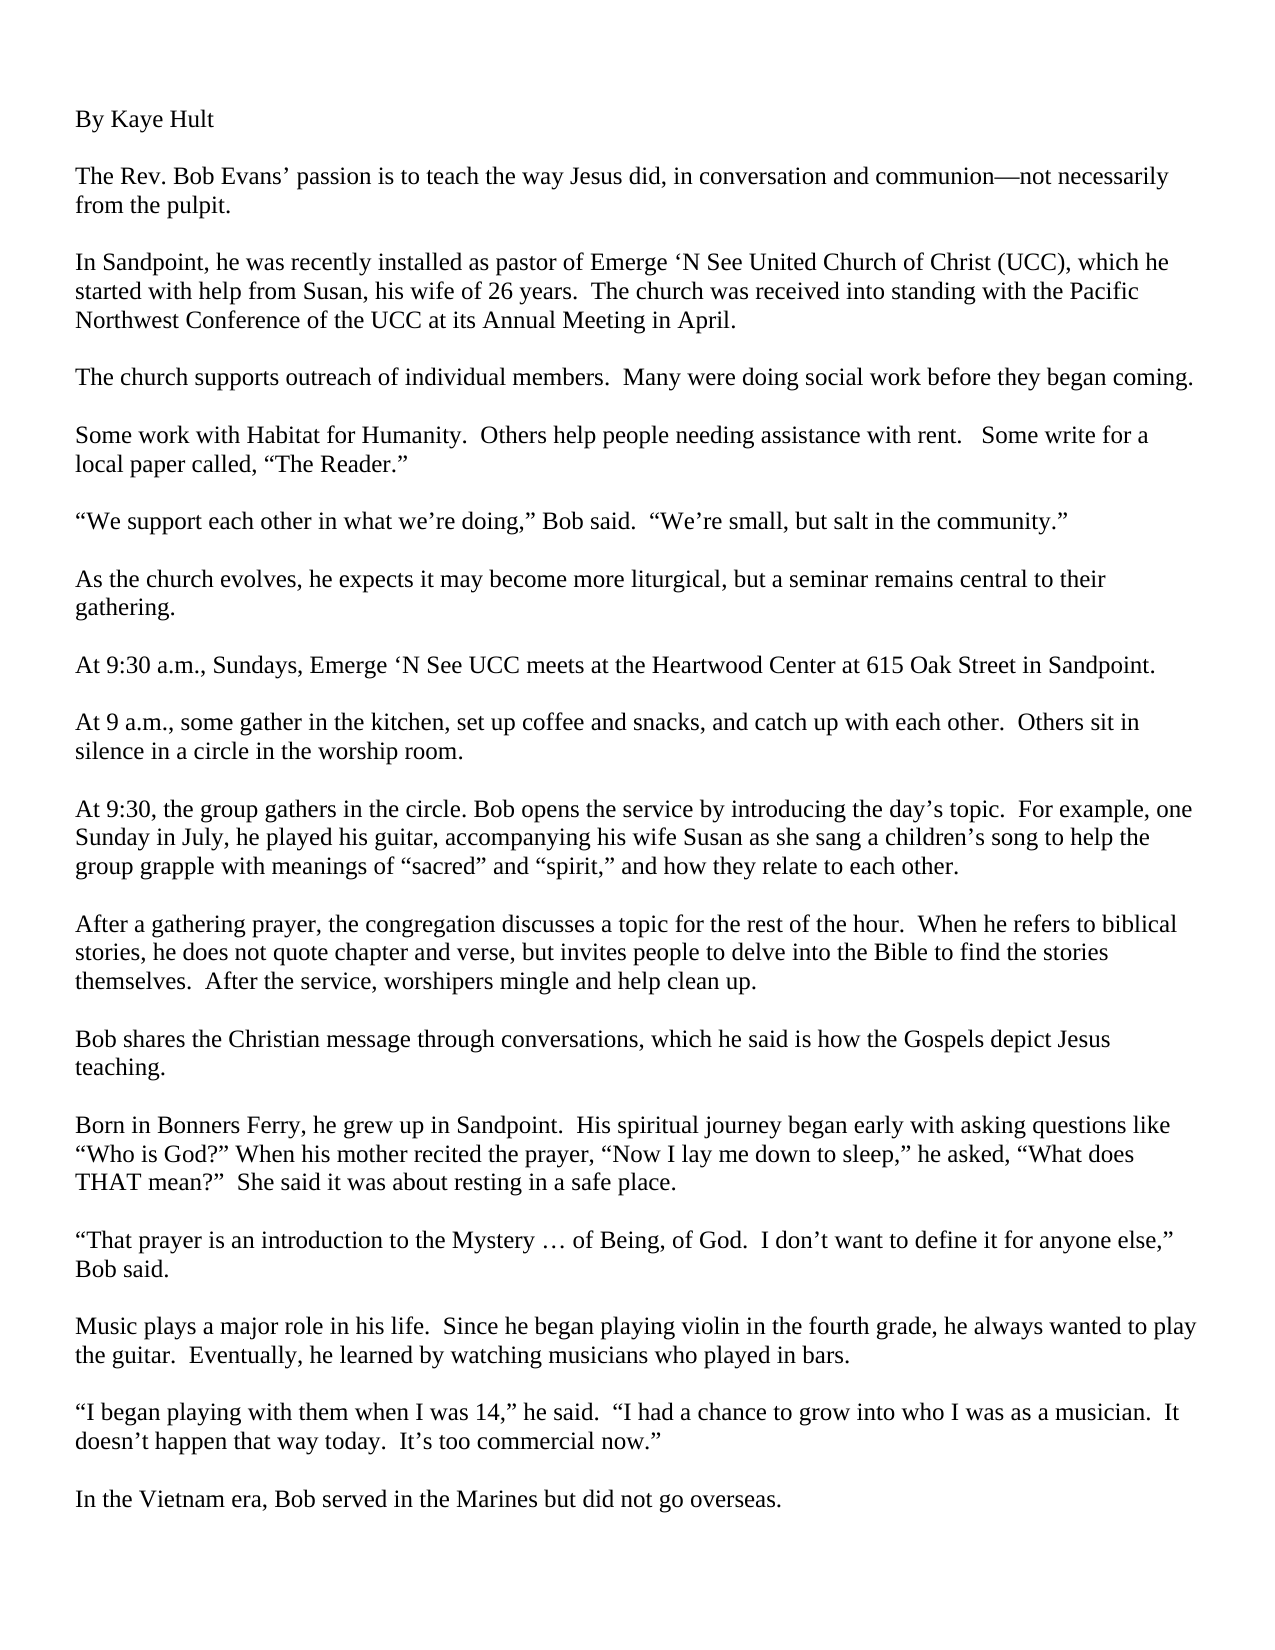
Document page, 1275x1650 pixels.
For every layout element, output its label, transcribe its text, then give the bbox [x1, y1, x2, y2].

text By Kaye Hult [75, 104, 1200, 132]
text As the church evolves, he expects it may become more liturgical, but a seminar remains central to their gathering. [75, 564, 1200, 621]
text The church supports outreach of individual members. Many were doing social work before they began coming. [75, 362, 1200, 391]
text Some work with Habitat for Humanity. Others help people needing assistance with rent. Some write for a local paper called, “The Reader.” [75, 420, 1200, 477]
text The Rev. Bob Evans’ passion is to teach the way Jesus did, in conversation and communion—not necessarily from the pulpit. [75, 161, 1200, 219]
text “We support each other in what we’re doing,” Bob said. “We’re small, but salt in the community.” [75, 506, 1200, 535]
text In Sandpoint, he was recently installed as pastor of Emerge ‘N See United Church of Christ (UCC), which he started with help from Susan, his wife of 26 years. The church was received into standing with the Pacific Northwest Conference of the UCC at its Annual Meeting in April. [75, 247, 1200, 334]
text Bob shares the Christian message through conversations, which he said is how the Gospels depict Jesus teaching. [75, 1024, 1200, 1081]
text In the Vietnam era, Bob served in the Marines but did not go overseas. [75, 1484, 1200, 1512]
text Music plays a major role in his life. Since he began playing violin in the fourth grade, he always wanted to play the guitar. Eventually, he learned by watching musicians who played in bars. [75, 1311, 1200, 1369]
text At 9:30, the group gathers in the circle. Bob opens the service by introducing the day’s topic. For example, one Sunday in July, he played his guitar, accompanying his wife Susan as she sang a children’s song to help the group grapple with meanings of “sacred” and “spirit,” and how they relate to each other. [75, 794, 1200, 880]
text “I began playing with them when I was 14,” he said. “I had a chance to grow into who I was as a musician. It doesn’t happen that way today. It’s too commercial now.” [75, 1397, 1200, 1455]
text At 9 a.m., some gather in the kitchen, set up coffee and snacks, and catch up with each other. Others sit in silence in a circle in the worship room. [75, 707, 1200, 765]
text Born in Bonners Ferry, he grew up in Sandpoint. His spiritual journey began early with asking questions like “Who is God?” When his mother recited the prayer, “Now I lay me down to sleep,” he asked, “What does THAT mean?” She said it was about resting in a safe place. [75, 1110, 1200, 1196]
text After a gathering prayer, the congregation discusses a topic for the rest of the hour. When he refers to biblical stories, he does not quote chapter and verse, but invites people to delve into the Bible to find the stories themselves. After the service, worshipers mingle and help clean up. [75, 909, 1200, 995]
text At 9:30 a.m., Sundays, Emerge ‘N See UCC meets at the Heartwood Center at 615 Oak Street in Sandpoint. [75, 650, 1200, 679]
text “That prayer is an introduction to the Mystery … of Being, of God. I don’t want to define it for anyone else,” Bob said. [75, 1225, 1200, 1282]
